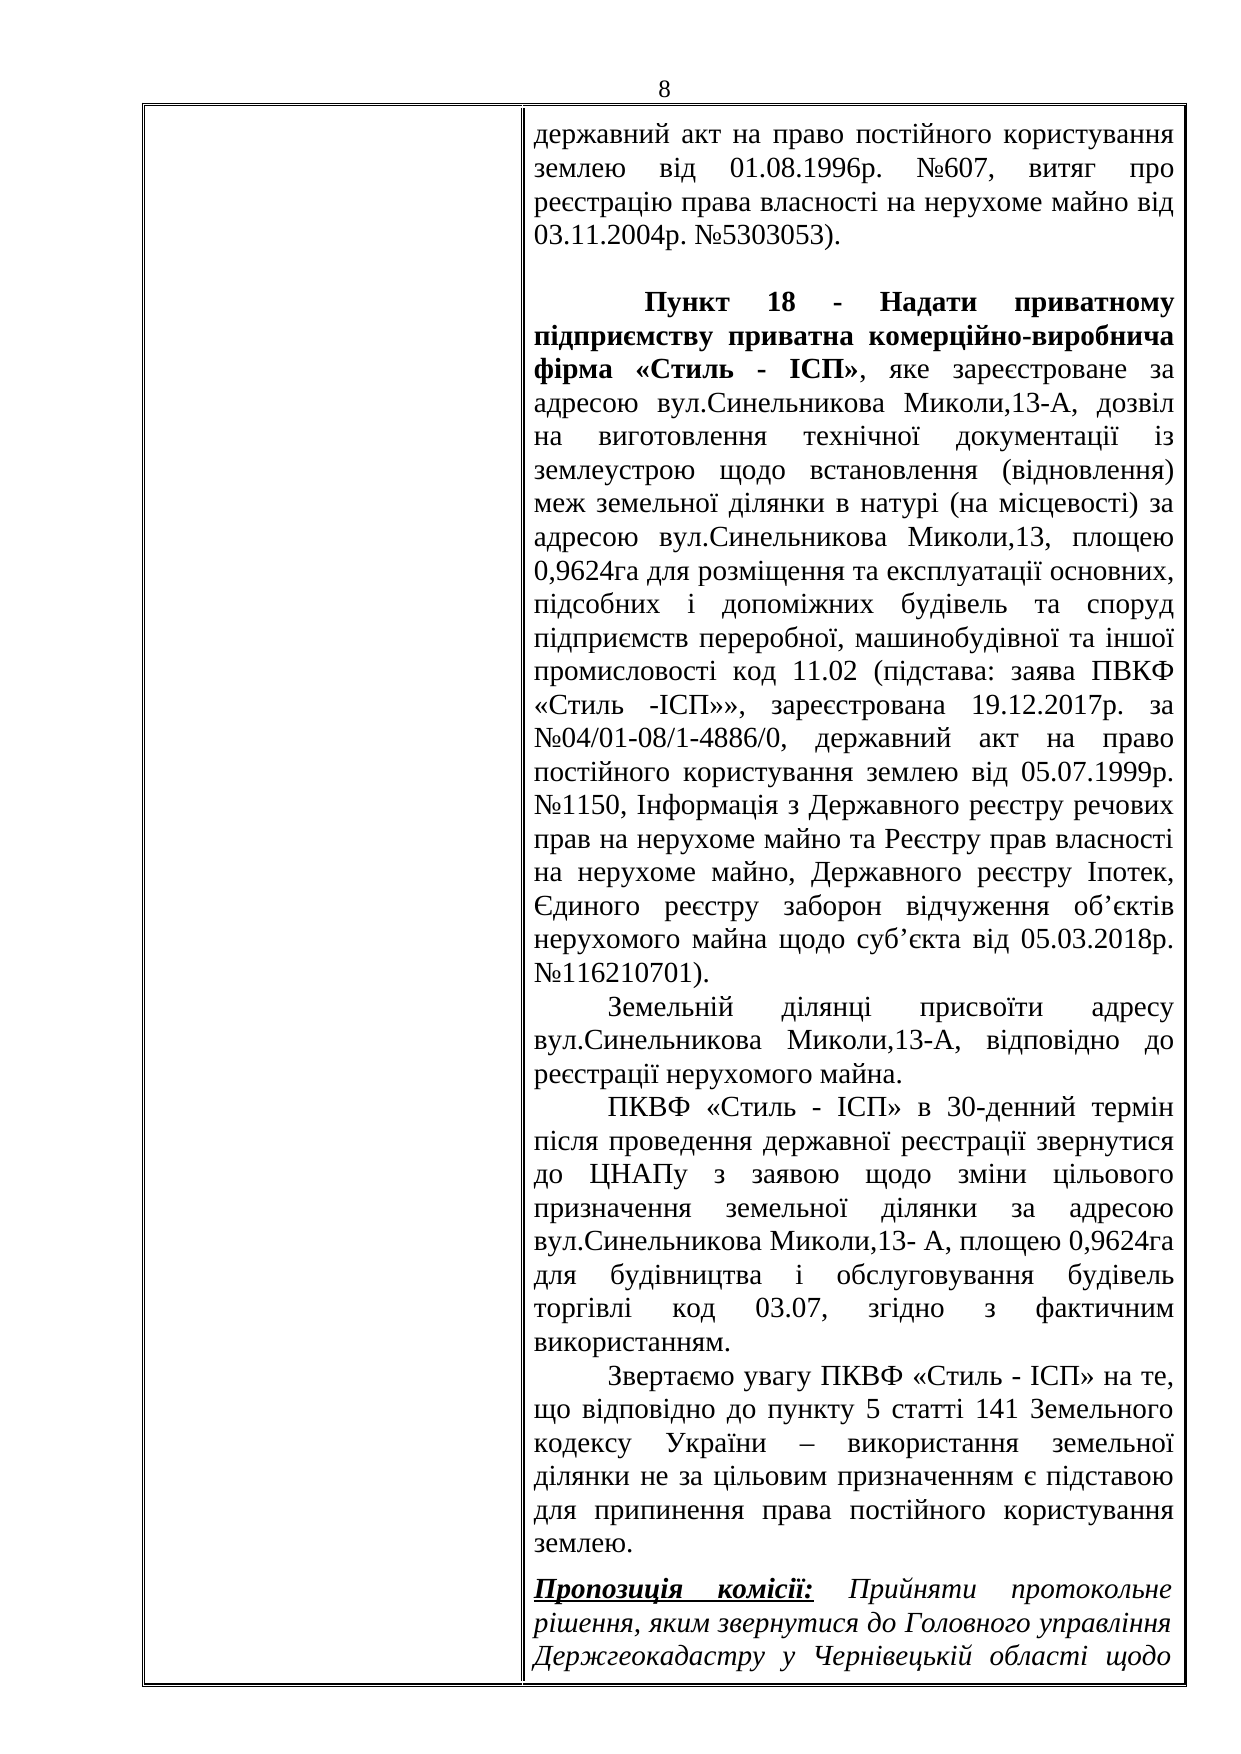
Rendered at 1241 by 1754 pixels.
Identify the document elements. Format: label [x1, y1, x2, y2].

table_cell [523, 106, 1184, 1683]
table_cell [145, 104, 523, 1683]
